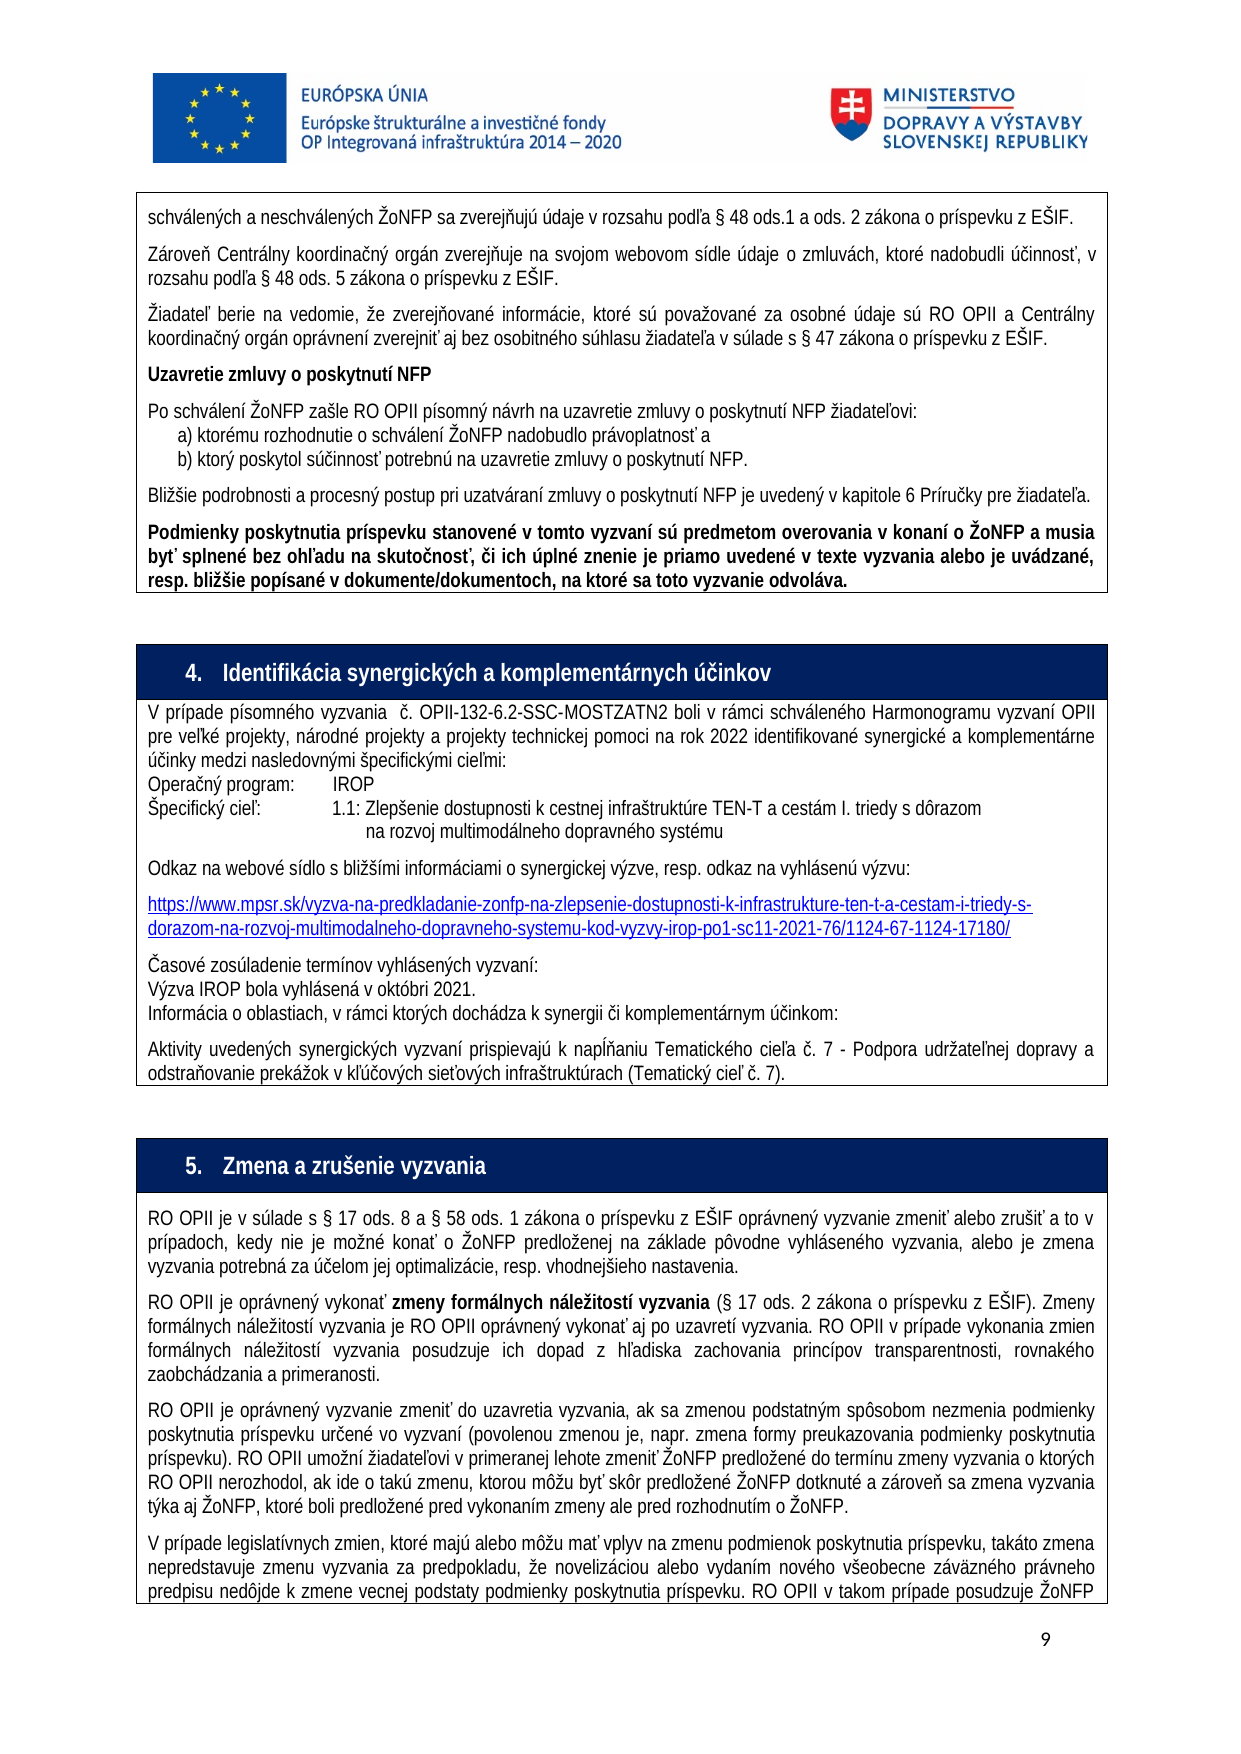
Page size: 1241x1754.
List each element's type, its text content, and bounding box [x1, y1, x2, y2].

table_cell V prípade písomného vyzvania č. OPII-132-6.2-SSC-MOSTZATN2 boli v rámci schváleného Harmonogramu vyzvaní OPII pre veľké projekty, národné projekty a projekty technickej pomoci na rok 2022 identifikované synergické a komplementárne účinky medzi nasledovnými špecifickými cieľmi: Operačný program: IROP Špecifický cieľ: 1.1: Zlepšenie dostupnosti k cestnej infraštruktúre TEN-T a cestám I. triedy s dôrazom na rozvoj multimodálneho dopravného systému Odkaz na webové sídlo s bližšími informáciami o synergickej výzve, resp. odkaz na vyhlásenú výzvu: https://www.mpsr.sk/vyzva-na-predkladanie-zonfp-na-zlepsenie-dostupnosti-k-infrastrukture-ten-t-a-cestam-i-triedy-s-dorazom-na-rozvoj-multimodalneho-dopravneho-systemu-kod-vyzvy-irop-po1-sc11-2021-76/1124-67-1124-17180/ Časové zosúladenie termínov vyhlásených vyzvaní: Výzva IROP bola vyhlásená v októbri 2021. Informácia o oblastiach, v rámci ktorých dochádza k synergii či komplementárnym účinkom: Aktivity uvedených synergických vyzvaní prispievajú k napĺňaniu Tematického cieľa č. 7 - Podpora udržateľnej dopravy a odstraňovanie prekážok v kľúčových sieťových infraštruktúrach (Tematický cieľ č. 7). [137, 700, 1107, 1085]
table_header Zmena a zrušenie vyzvania [137, 1139, 1107, 1192]
picture [152, 73, 1088, 163]
table_header Identifikácia synergických a komplementárnych účinkov [137, 645, 1107, 699]
